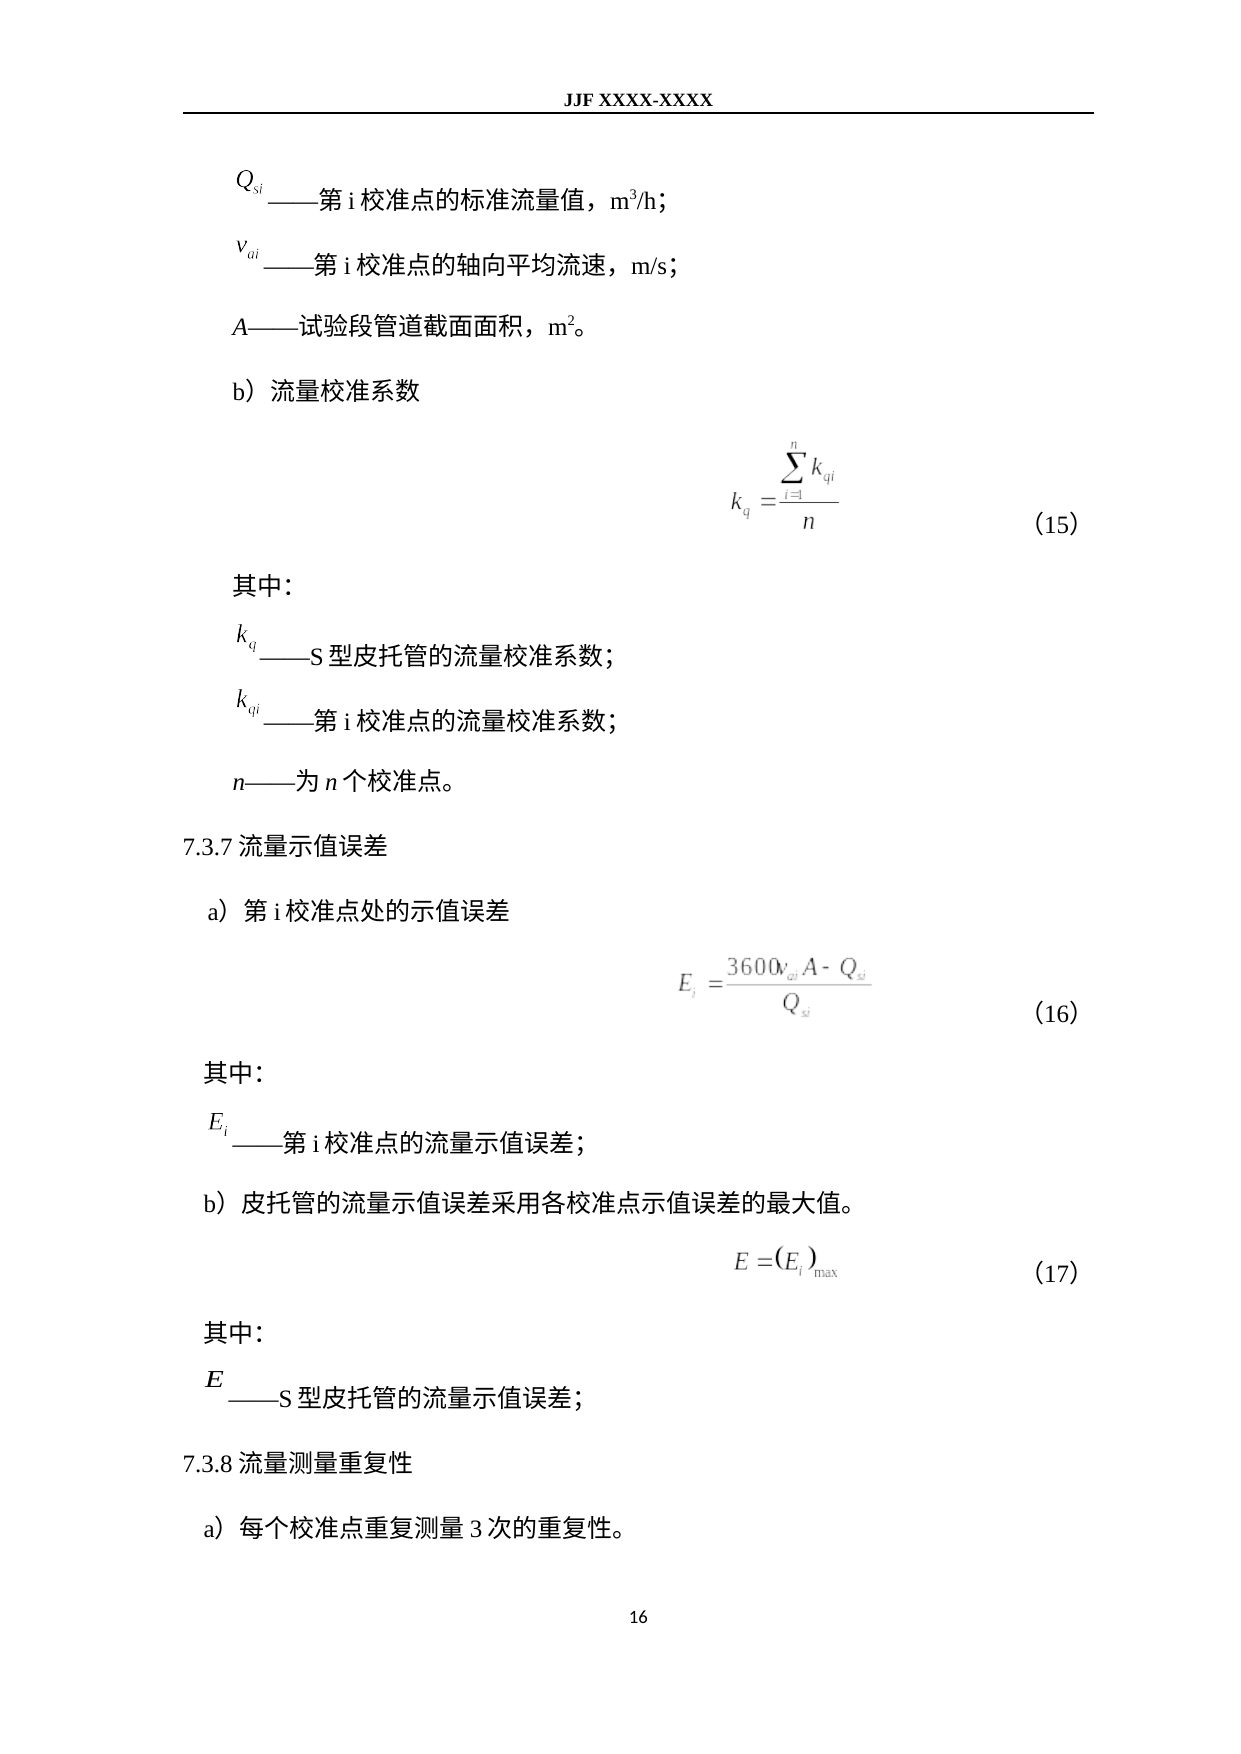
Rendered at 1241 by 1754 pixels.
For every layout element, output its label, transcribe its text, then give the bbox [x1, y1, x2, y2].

text n——为n个校准点。 [182, 747, 1094, 812]
text ——第i校准点的流量示值误差； [182, 1104, 1094, 1169]
text 其中： [182, 1299, 1094, 1364]
text ——第i校准点的流量校准系数； [182, 682, 1094, 747]
text 其中： [182, 1039, 1094, 1104]
text b）皮托管的流量示值误差采用各校准点示值误差的最大值。 [182, 1169, 1094, 1234]
text 7.3.8 流量测量重复性 [182, 1429, 1094, 1494]
text a）第i校准点处的示值误差 [182, 877, 1094, 942]
text ——S型皮托管的流量校准系数； [182, 617, 1094, 682]
text （16） [182, 942, 1094, 1039]
text （17） [182, 1234, 1094, 1299]
text ——第i校准点的标准流量值，m3/h； [182, 162, 1094, 227]
text ——第i校准点的轴向平均流速，m/s； [182, 227, 1094, 292]
text 其中： [182, 552, 1094, 617]
text ——S型皮托管的流量示值误差； [182, 1364, 1094, 1429]
text a）每个校准点重复测量3次的重复性。 [182, 1494, 1094, 1559]
text 7.3.7 流量示值误差 [182, 812, 1094, 877]
text b）流量校准系数 [182, 357, 1094, 422]
text （15） [182, 422, 1094, 552]
text A——试验段管道截面面积，m2。 [182, 292, 1094, 357]
